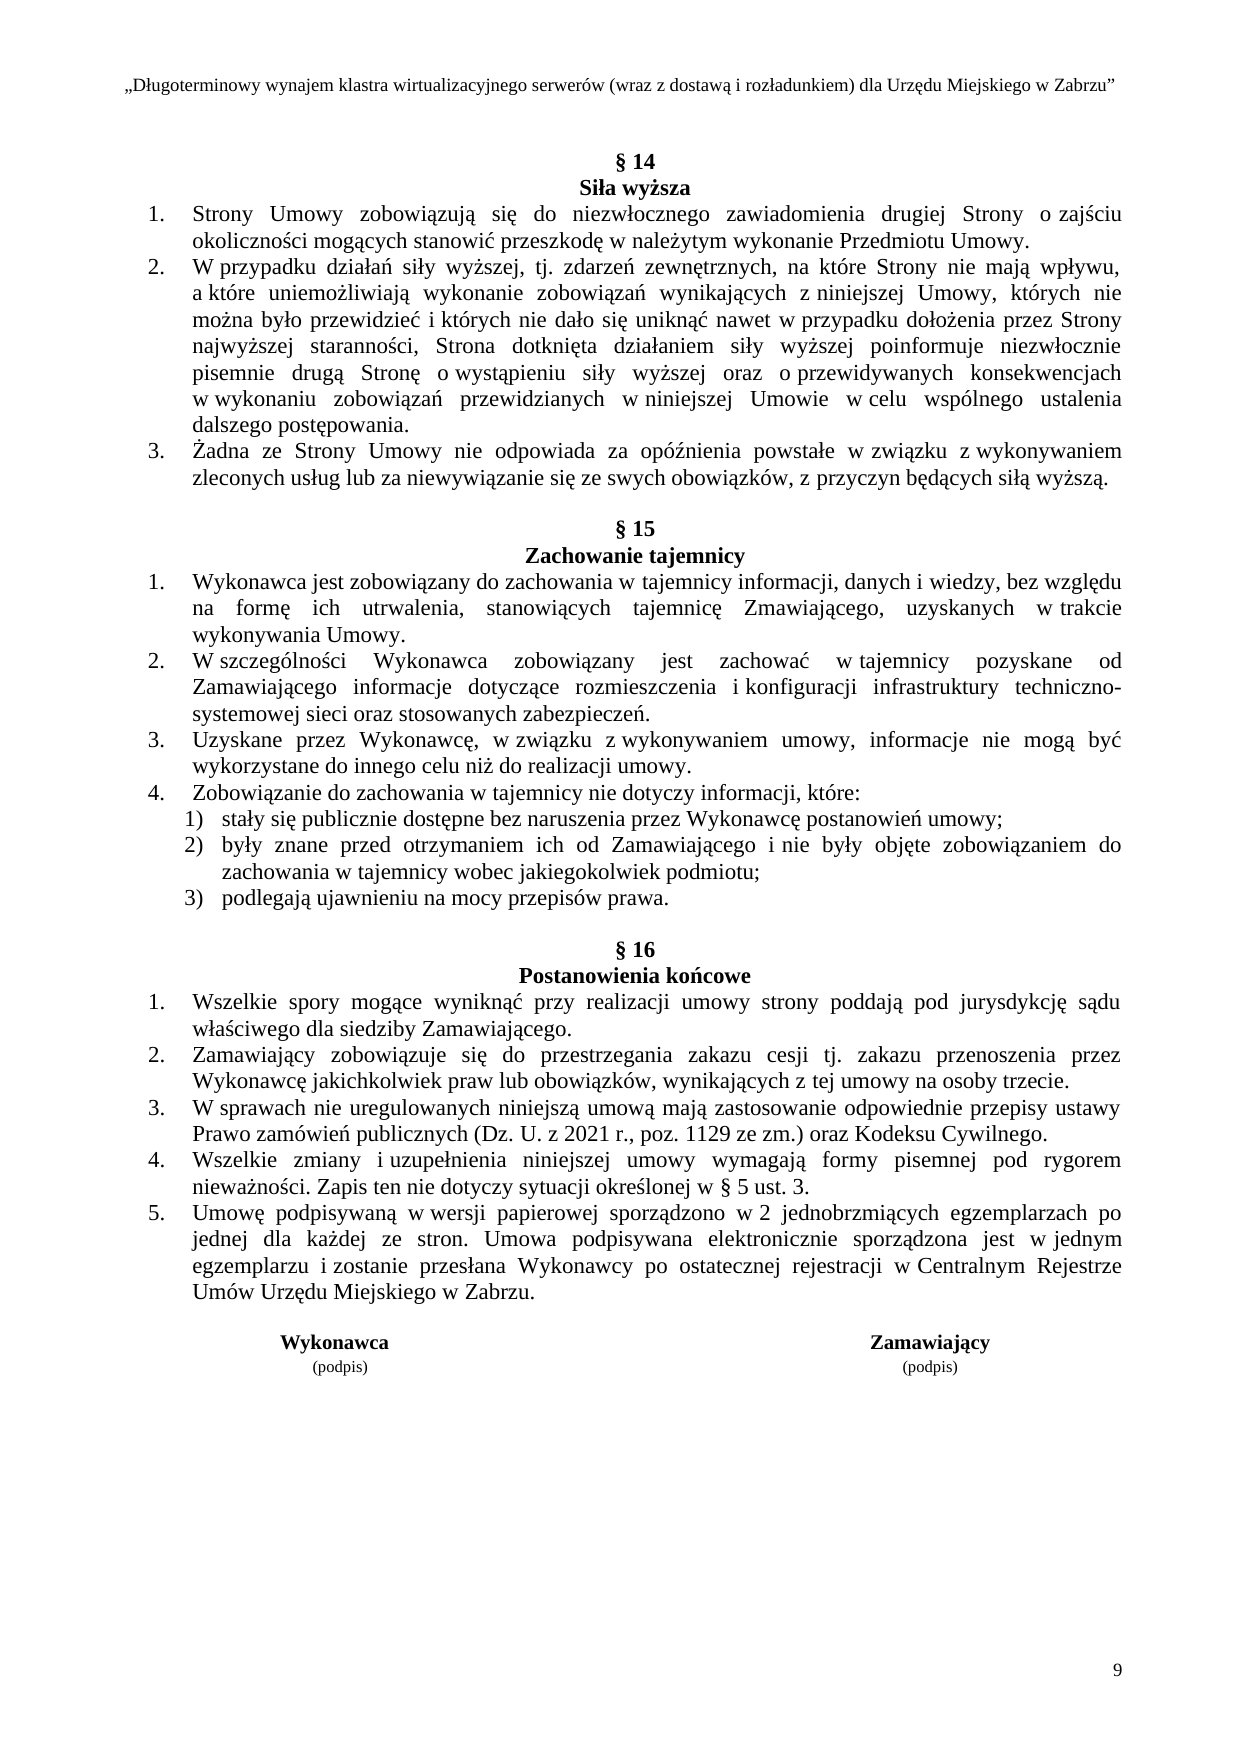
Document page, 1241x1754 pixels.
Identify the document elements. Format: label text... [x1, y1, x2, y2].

list Umowę podpisywaną w wersji papierowej sporządzono w 2 jednobrzmiących egzemplarzach po jednej dla każdej ze stron. Umowa podpisywana elektronicznie sporządzona jest w jednym egzemplarzu i zostanie przesłana Wykonawcy po ostatecznej rejestracji w Centralnym Rejestrze Umów Urzędu Miejskiego w Zabrzu. [148, 1199, 1122, 1304]
list W sprawach nie uregulowanych niniejszą umową mają zastosowanie odpowiednie przepisy ustawy Prawo zamówień publicznych (Dz. U. z 2021 r., poz. 1129 ze zm.) oraz Kodeksu Cywilnego. [148, 1094, 1122, 1146]
list Wykonawca jest zobowiązany do zachowania w tajemnicy informacji, danych i wiedzy, bez względu na formę ich utrwalenia, stanowiących tajemnicę Zmawiającego, uzyskanych w trakcie wykonywania Umowy. [148, 568, 1122, 647]
text Wykonawca Zamawiający [148, 1329, 1122, 1354]
list Uzyskane przez Wykonawcę, w związku z wykonywaniem umowy, informacje nie mogą być wykorzystane do innego celu niż do realizacji umowy. [148, 726, 1122, 779]
list W szczególności Wykonawca zobowiązany jest zachować w tajemnicy pozyskane od Zamawiającego informacje dotyczące rozmieszczenia i konfiguracji infrastruktury techniczno-systemowej sieci oraz stosowanych zabezpieczeń. [148, 647, 1122, 726]
list stały się publicznie dostępne bez naruszenia przez Wykonawcę postanowień umowy; [184, 805, 1122, 832]
text Siła wyższa [148, 174, 1122, 200]
text Postanowienia końcowe [148, 962, 1122, 988]
list Żadna ze Strony Umowy nie odpowiada za opóźnienia powstałe w związku z wykonywaniem zleconych usług lub za niewywiązanie się ze swych obowiązków, z przyczyn będących siłą wyższą. [148, 438, 1122, 490]
list Wszelkie zmiany i uzupełnienia niniejszej umowy wymagają formy pisemnej pod rygorem nieważności. Zapis ten nie dotyczy sytuacji określonej w § 5 ust. 3. [148, 1146, 1122, 1199]
list podlegają ujawnieniu na mocy przepisów prawa. [184, 884, 1122, 911]
list Strony Umowy zobowiązują się do niezwłocznego zawiadomienia drugiej Strony o zajściu okoliczności mogących stanowić przeszkodę w należytym wykonanie Przedmiotu Umowy. [148, 200, 1122, 253]
text Zachowanie tajemnicy [148, 542, 1122, 568]
list Zobowiązanie do zachowania w tajemnicy nie dotyczy informacji, które: [148, 779, 1122, 805]
list Zamawiający zobowiązuje się do przestrzegania zakazu cesji tj. zakazu przenoszenia przez Wykonawcę jakichkolwiek praw lub obowiązków, wynikających z tej umowy na osoby trzecie. [148, 1041, 1122, 1094]
list W przypadku działań siły wyższej, tj. zdarzeń zewnętrznych, na które Strony nie mają wpływu, a które uniemożliwiają wykonanie zobowiązań wynikających z niniejszej Umowy, których nie można było przewidzieć i których nie dało się uniknąć nawet w przypadku dołożenia przez Strony najwyższej staranności, Strona dotknięta działaniem siły wyższej poinformuje niezwłocznie pisemnie drugą Stronę o wystąpieniu siły wyższej oraz o przewidywanych konsekwencjach w wykonaniu zobowiązań przewidzianych w niniejszej Umowie w celu wspólnego ustalenia dalszego postępowania. [148, 253, 1122, 438]
text § 16 [148, 936, 1122, 962]
text § 15 [148, 515, 1122, 542]
text (podpis) (podpis) [148, 1357, 1122, 1376]
list Wszelkie spory mogące wyniknąć przy realizacji umowy strony poddają pod jurysdykcję sądu właściwego dla siedziby Zamawiającego. [148, 988, 1122, 1041]
list były znane przed otrzymaniem ich od Zamawiającego i nie były objęte zobowiązaniem do zachowania w tajemnicy wobec jakiegokolwiek podmiotu; [184, 832, 1122, 884]
text § 14 [148, 148, 1122, 174]
